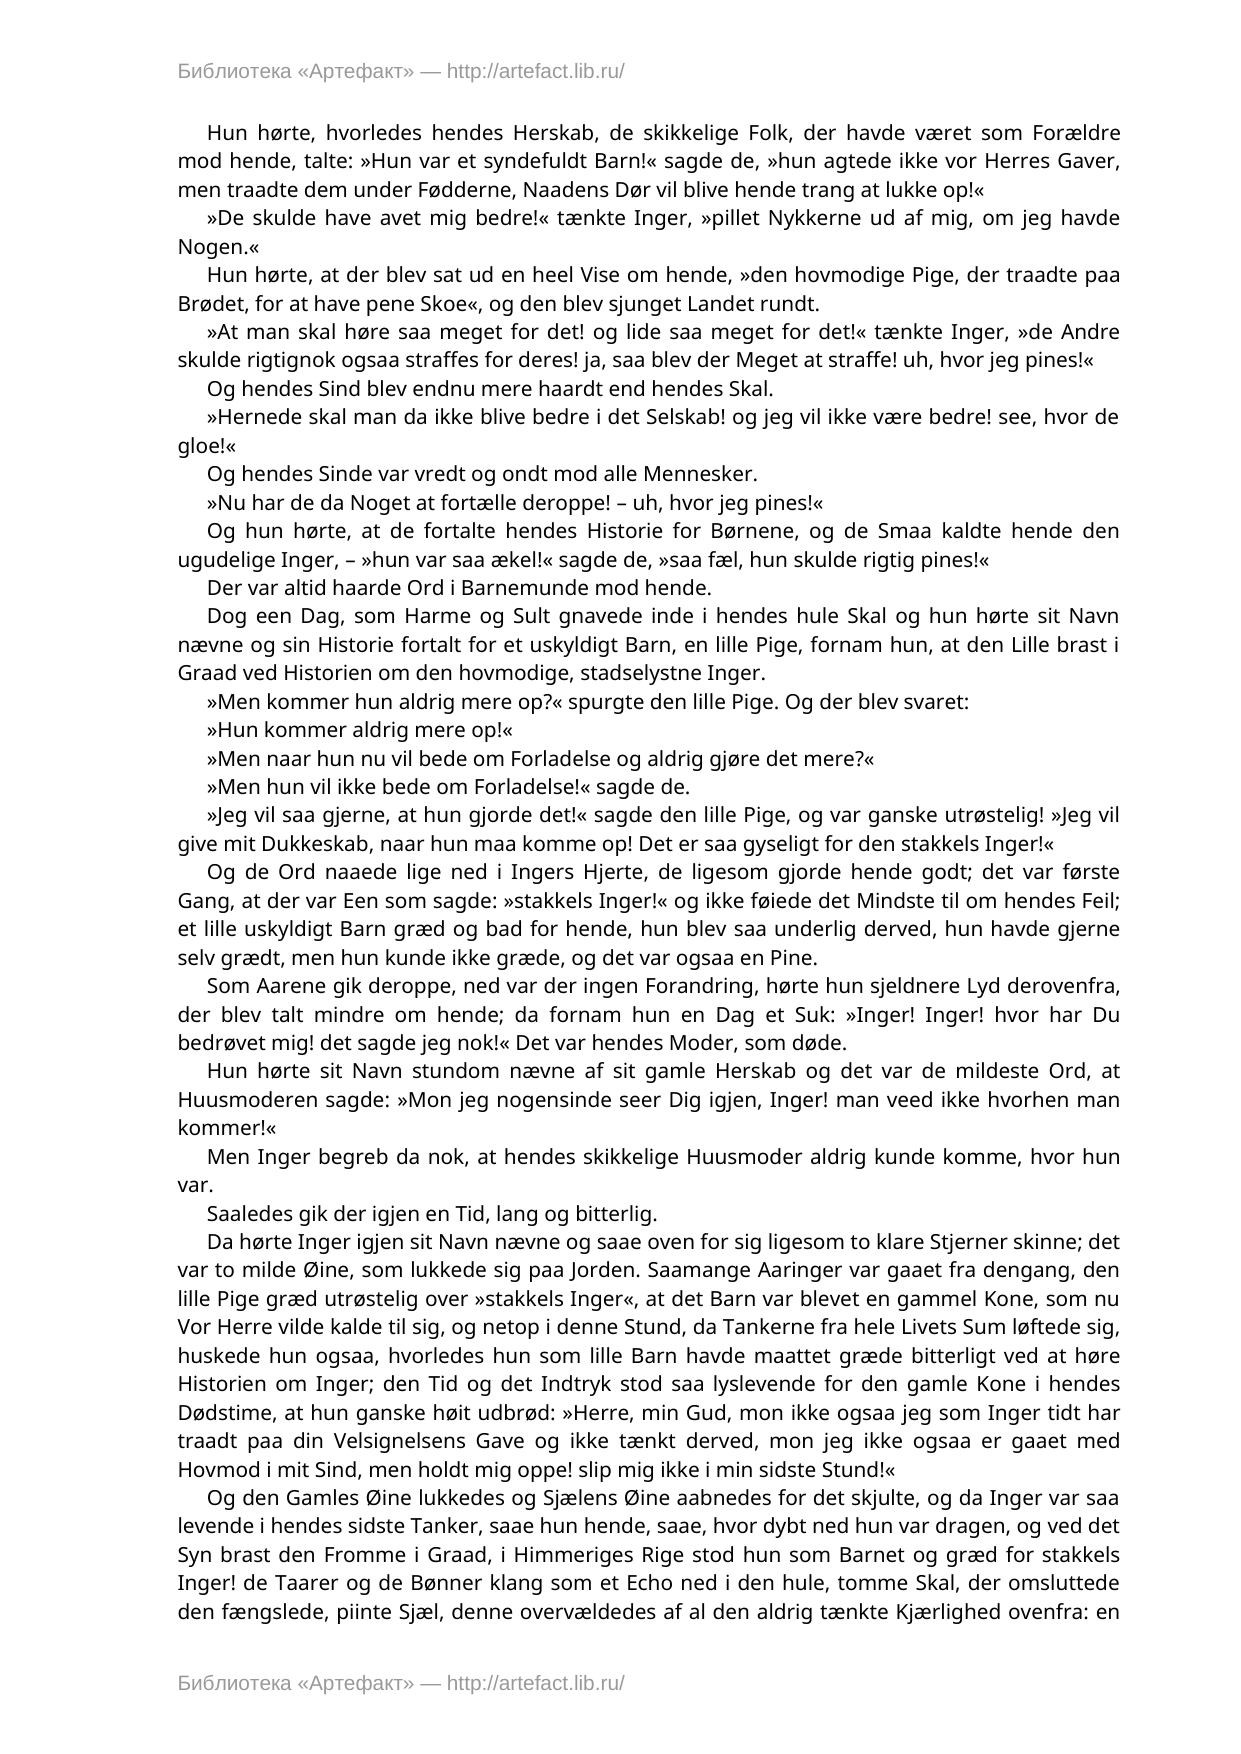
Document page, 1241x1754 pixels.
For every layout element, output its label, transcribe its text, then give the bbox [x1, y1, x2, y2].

text »Hernede skal man da ikke blive bedre i det Selskab! og jeg vil ikke være bedre! see, hvor de gloe!« [177, 402, 1122, 459]
text Hun hørte, at der blev sat ud en heel Vise om hende, »den hovmodige Pige, der traadte paa Brødet, for at have pene Skoe«, og den blev sjunget Landet rundt. [177, 260, 1122, 317]
text Som Aarene gik deroppe, ned var der ingen Forandring, hørte hun sjeldnere Lyd derovenfra, der blev talt mindre om hende; da fornam hun en Dag et Suk: »Inger! Inger! hvor har Du bedrøvet mig! det sagde jeg nok!« Det var hendes Moder, som døde. [177, 971, 1122, 1057]
text Dog een Dag, som Harme og Sult gnavede inde i hendes hule Skal og hun hørte sit Navn nævne og sin Historie fortalt for et uskyldigt Barn, en lille Pige, fornam hun, at den Lille brast i Graad ved Historien om den hovmodige, stadselystne Inger. [177, 602, 1122, 687]
text Men Inger begreb da nok, at hendes skikkelige Huusmoder aldrig kunde komme, hvor hun var. [177, 1142, 1122, 1199]
text Og de Ord naaede lige ned i Ingers Hjerte, de ligesom gjorde hende godt; det var første Gang, at der var Een som sagde: »stakkels Inger!« og ikke føiede det Mindste til om hendes Feil; et lille uskyldigt Barn græd og bad for hende, hun blev saa underlig derved, hun havde gjerne selv grædt, men hun kunde ikke græde, og det var ogsaa en Pine. [177, 857, 1122, 971]
text Og hendes Sind blev endnu mere haardt end hendes Skal. [177, 374, 1122, 402]
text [177, 1483, 1122, 1625]
text »Men kommer hun aldrig mere op?« spurgte den lille Pige. Og der blev svaret: [177, 687, 1122, 715]
text »At man skal høre saa meget for det! og lide saa meget for det!« tænkte Inger, »de Andre skulde rigtignok ogsaa straffes for deres! ja, saa blev der Meget at straffe! uh, hvor jeg pines!« [177, 317, 1122, 374]
text »Jeg vil saa gjerne, at hun gjorde det!« sagde den lille Pige, og var ganske utrøstelig! »Jeg vil give mit Dukkeskab, naar hun maa komme op! Det er saa gyseligt for den stakkels Inger!« [177, 801, 1122, 857]
text »Nu har de da Noget at fortælle deroppe! – uh, hvor jeg pines!« [177, 488, 1122, 516]
text Saaledes gik der igjen en Tid, lang og bitterlig. [177, 1199, 1122, 1227]
text »Men naar hun nu vil bede om Forladelse og aldrig gjøre det mere?« [177, 744, 1122, 772]
text Hun hørte sit Navn stundom nævne af sit gamle Herskab og det var de mildeste Ord, at Huusmoderen sagde: »Mon jeg nogensinde seer Dig igjen, Inger! man veed ikke hvorhen man kommer!« [177, 1057, 1122, 1142]
text »De skulde have avet mig bedre!« tænkte Inger, »pillet Nykkerne ud af mig, om jeg havde Nogen.« [177, 203, 1122, 260]
text Og hun hørte, at de fortalte hendes Historie for Børnene, og de Smaa kaldte hende den ugudelige Inger, – »hun var saa ækel!« sagde de, »saa fæl, hun skulde rigtig pines!« [177, 516, 1122, 573]
text »Hun kommer aldrig mere op!« [177, 715, 1122, 744]
text Da hørte Inger igjen sit Navn nævne og saae oven for sig ligesom to klare Stjerner skinne; det var to milde Øine, som lukkede sig paa Jorden. Saamange Aaringer var gaaet fra dengang, den lille Pige græd utrøstelig over »stakkels Inger«, at det Barn var blevet en gammel Kone, som nu Vor Herre vilde kalde til sig, og netop i denne Stund, da Tankerne fra hele Livets Sum løftede sig, huskede hun ogsaa, hvorledes hun som lille Barn havde maattet græde bitterligt ved at høre Historien om Inger; den Tid og det Indtryk stod saa lyslevende for den gamle Kone i hendes Dødstime, at hun ganske høit udbrød: »Herre, min Gud, mon ikke ogsaa jeg som Inger tidt har traadt paa din Velsignelsens Gave og ikke tænkt derved, mon jeg ikke ogsaa er gaaet med Hovmod i mit Sind, men holdt mig oppe! slip mig ikke i min sidste Stund!« [177, 1227, 1122, 1483]
text Der var altid haarde Ord i Barnemunde mod hende. [177, 573, 1122, 602]
text Og hendes Sinde var vredt og ondt mod alle Mennesker. [177, 459, 1122, 488]
text Hun hørte, hvorledes hendes Herskab, de skikkelige Folk, der havde været som Forældre mod hende, talte: »Hun var et syndefuldt Barn!« sagde de, »hun agtede ikke vor Herres Gaver, men traadte dem under Fødderne, Naadens Dør vil blive hende trang at lukke op!« [177, 118, 1122, 203]
text »Men hun vil ikke bede om Forladelse!« sagde de. [177, 772, 1122, 801]
